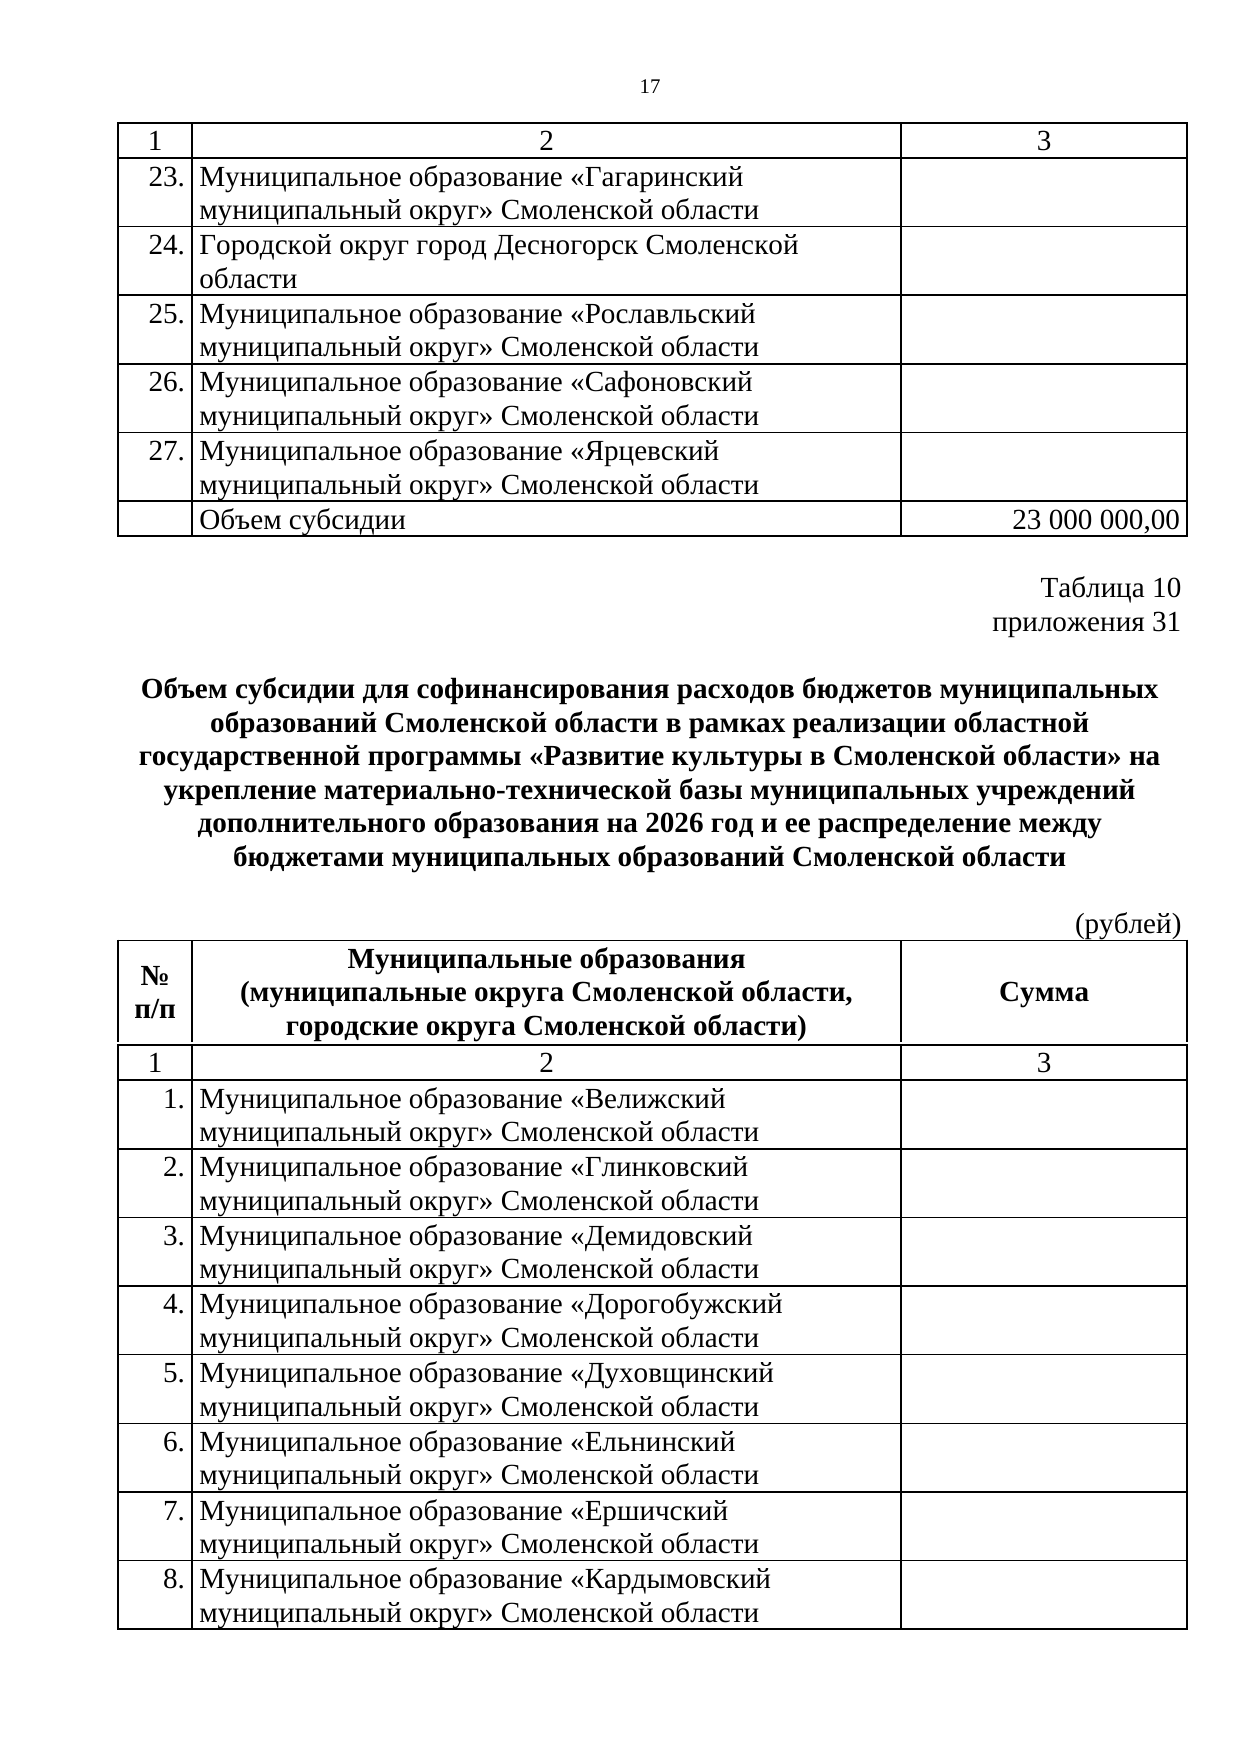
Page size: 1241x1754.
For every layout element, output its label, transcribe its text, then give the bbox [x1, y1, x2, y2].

table_cell [902, 1081, 1186, 1148]
table_cell [902, 1424, 1186, 1491]
table_cell 4. [119, 1287, 191, 1354]
table_cell 6. [119, 1424, 191, 1491]
table_cell Объем субсидии [193, 502, 900, 535]
table_cell [902, 365, 1186, 432]
table_cell Муниципальное образование «Духовщинский муниципальный округ» Смоленской области [193, 1355, 900, 1422]
table_cell Муниципальное образование «Ельнинский муниципальный округ» Смоленской области [193, 1424, 900, 1491]
table_cell [902, 227, 1186, 294]
table_cell Муниципальное образование «Гагаринский муниципальный округ» Смоленской области [193, 159, 900, 226]
table_header 1 [119, 1046, 191, 1079]
table_cell Муниципальное образование «Ершичский муниципальный округ» Смоленской области [193, 1493, 900, 1560]
table_cell Муниципальное образование «Ярцевский муниципальный округ» Смоленской области [193, 433, 900, 500]
table_header 1 [119, 124, 191, 157]
table_cell 7. [119, 1493, 191, 1560]
table_cell [902, 296, 1186, 363]
table_cell 23 000 000,00 [902, 502, 1186, 535]
table_header 2 [193, 1046, 900, 1079]
table_cell Городской округ город Десногорск Смоленской области [193, 227, 900, 294]
table_cell [902, 1561, 1186, 1628]
table_cell Муниципальное образование «Дорогобужский муниципальный округ» Смоленской области [193, 1287, 900, 1354]
table_cell 1. [119, 1081, 191, 1148]
table_cell Муниципальное образование «Глинковский муниципальный округ» Смоленской области [193, 1150, 900, 1216]
table_cell Муниципальное образование «Рославльский муниципальный округ» Смоленской области [193, 296, 900, 363]
table_header Муниципальные образования (муниципальные округа Смоленской области, городские округа Смоленской области) [193, 941, 900, 1042]
table_cell 27. [119, 433, 191, 500]
table_cell [902, 1218, 1186, 1285]
table_cell 3. [119, 1218, 191, 1285]
table_cell [902, 159, 1186, 226]
table_cell 25. [119, 296, 191, 363]
table_cell Муниципальное образование «Велижский муниципальный округ» Смоленской области [193, 1081, 900, 1148]
table_cell [902, 1150, 1186, 1216]
text Таблица 10 [118, 571, 1181, 604]
table_cell [902, 1355, 1186, 1422]
table_cell [902, 1493, 1186, 1560]
table_cell 2. [119, 1150, 191, 1216]
text (рублей) [118, 906, 1181, 939]
table_cell 26. [119, 365, 191, 432]
table_cell Муниципальное образование «Кардымовский муниципальный округ» Смоленской области [193, 1561, 900, 1628]
table_cell [902, 1287, 1186, 1354]
table_header 2 [193, 124, 900, 157]
table_cell Муниципальное образование «Демидовский муниципальный округ» Смоленской области [193, 1218, 900, 1285]
table_cell 23. [119, 159, 191, 226]
table_cell 8. [119, 1561, 191, 1628]
table_header 3 [902, 124, 1186, 157]
table_cell [119, 502, 191, 535]
table_cell 24. [119, 227, 191, 294]
table_cell [902, 433, 1186, 500]
table_header 3 [902, 1046, 1186, 1079]
table_header Сумма [902, 941, 1186, 1042]
table_cell Муниципальное образование «Сафоновский муниципальный округ» Смоленской области [193, 365, 900, 432]
text Объем субсидии для софинансирования расходов бюджетов муниципальных образований Смоленской области в рамках реализации областной государственной программы «Развитие культуры в Смоленской области» на укрепление материально-технической базы муниципальных учреждений дополнительного образования на 2026 год и ее распределение между бюджетами муниципальных образований Смоленской области [118, 671, 1181, 872]
table_cell 5. [119, 1355, 191, 1422]
text приложения 31 [118, 604, 1181, 638]
table_header № п/п [119, 941, 191, 1042]
